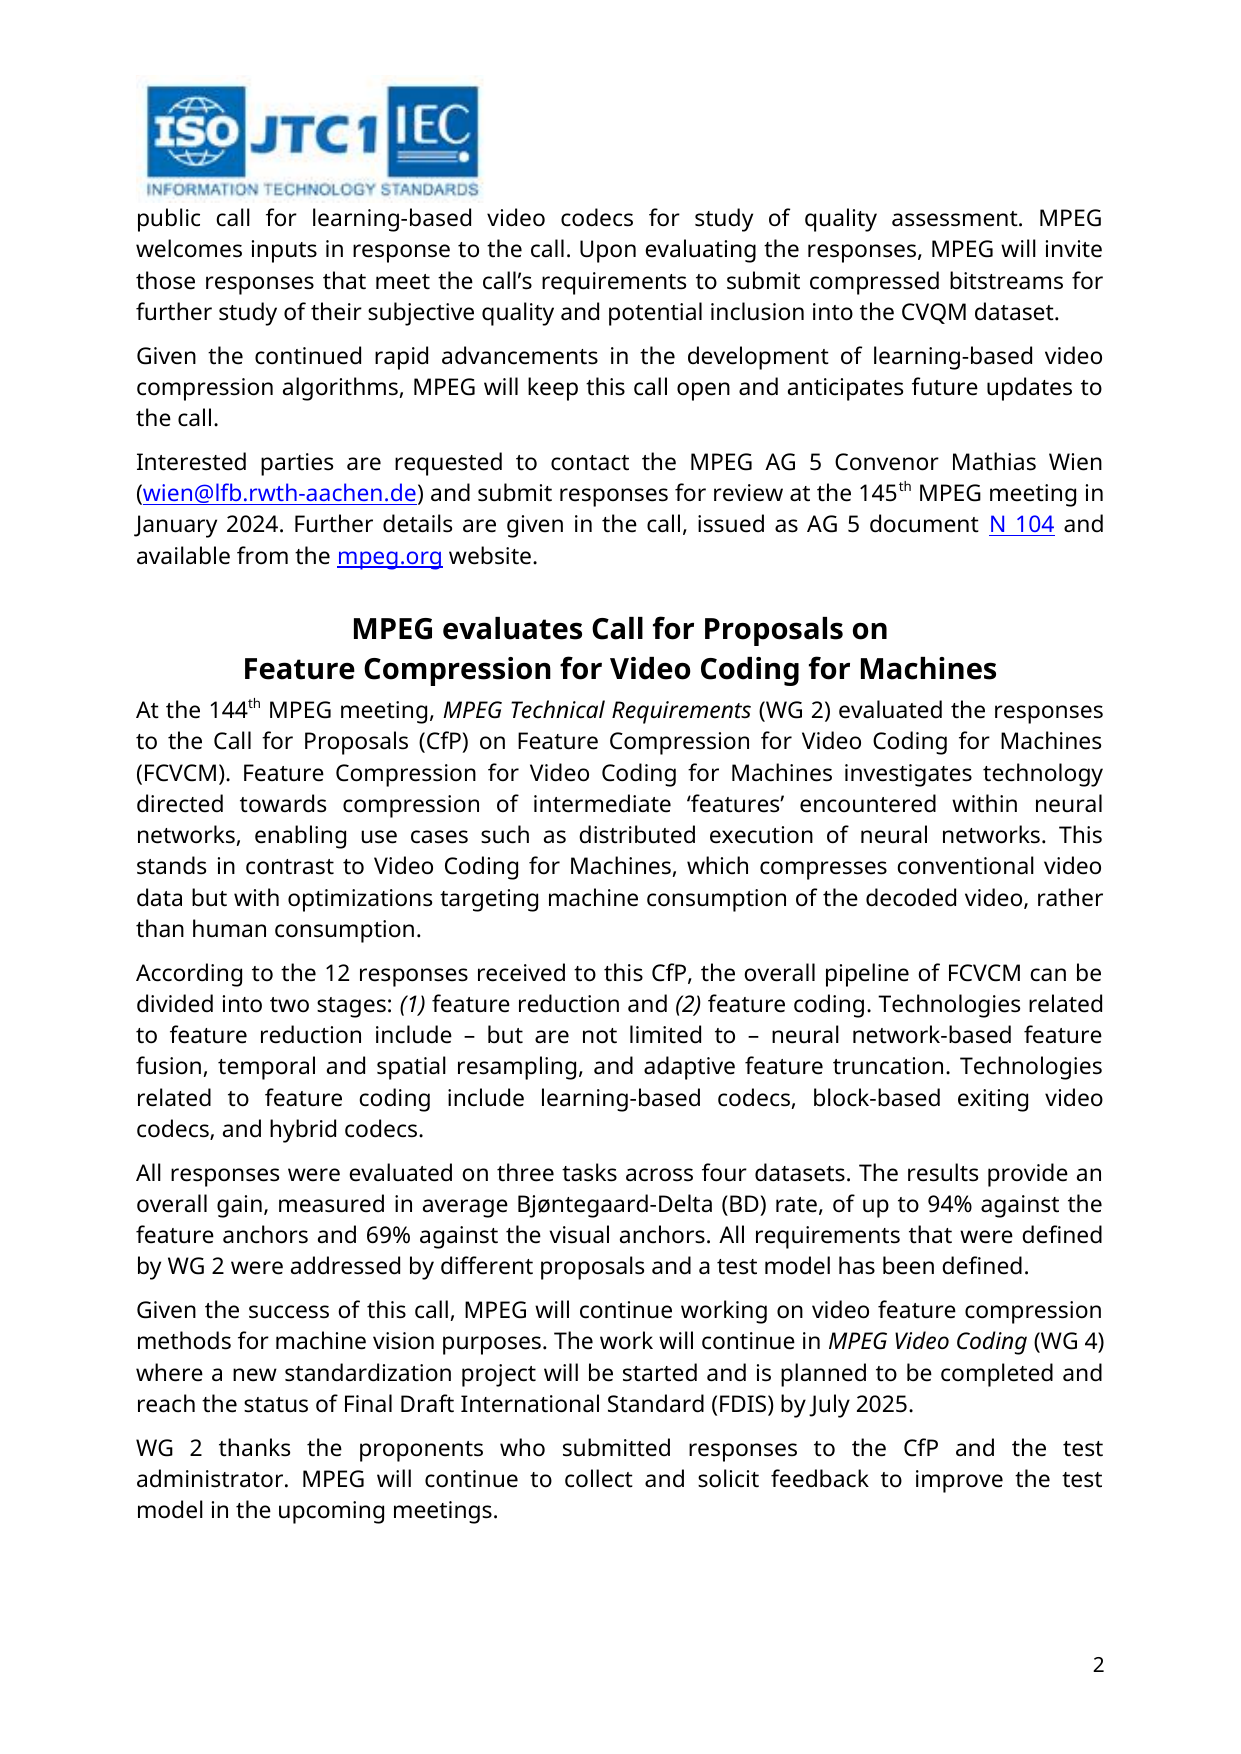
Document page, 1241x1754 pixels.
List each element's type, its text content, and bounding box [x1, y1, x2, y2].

subtitle MPEG evaluates Call for Proposals on Feature Compression for Video Coding for Machines [136, 608, 1104, 688]
text According to the 12 responses received to this CfP, the overall pipeline of FCVCM can be divided into two stages: (1) feature reduction and (2) feature coding. Technologies related to feature reduction include – but are not limited to – neural network-based feature fusion, temporal and spatial resampling, and adaptive feature truncation. Technologies related to feature coding include learning-based codecs, block-based exiting video codecs, and hybrid codecs. [136, 957, 1104, 1144]
text All responses were evaluated on three tasks across four datasets. The results provide an overall gain, measured in average Bjøntegaard-Delta (BD) rate, of up to 94% against the feature anchors and 69% against the visual anchors. All requirements that were defined by WG 2 were addressed by different proposals and a test model has been defined. [136, 1157, 1104, 1282]
text WG 2 thanks the proponents who submitted responses to the CfP and the test administrator. MPEG will continue to collect and solicit feedback to improve the test model in the upcoming meetings. [136, 1432, 1104, 1525]
text Given the success of this call, MPEG will continue working on video feature compression methods for machine vision purposes. The work will continue in MPEG Video Coding (WG 4) where a new standardization project will be started and is planned to be completed and reach the status of Final Draft International Standard (FDIS) by July 2025. [136, 1294, 1104, 1419]
text At the 144th MPEG meeting, MPEG Technical Requirements (WG 2) evaluated the responses to the Call for Proposals (CfP) on Feature Compression for Video Coding for Machines (FCVCM). Feature Compression for Video Coding for Machines investigates technology directed towards compression of intermediate ‘features’ encountered within neural networks, enabling use cases such as distributed execution of neural networks. This stands in contrast to Video Coding for Machines, which compresses conventional video data but with optimizations targeting machine consumption of the decoded video, rather than human consumption. [136, 694, 1104, 944]
picture [135, 75, 600, 203]
text Interested parties are requested to contact the MPEG AG 5 Convenor Mathias Wien (wien@lfb.rwth-aachen.de) and submit responses for review at the 145th MPEG meeting in January 2024. Further details are given in the call, issued as AG 5 document N 104 and available from the mpeg.org website. [136, 446, 1104, 571]
text Given the continued rapid advancements in the development of learning-based video compression algorithms, MPEG will keep this call open and anticipates future updates to the call. [136, 340, 1104, 433]
